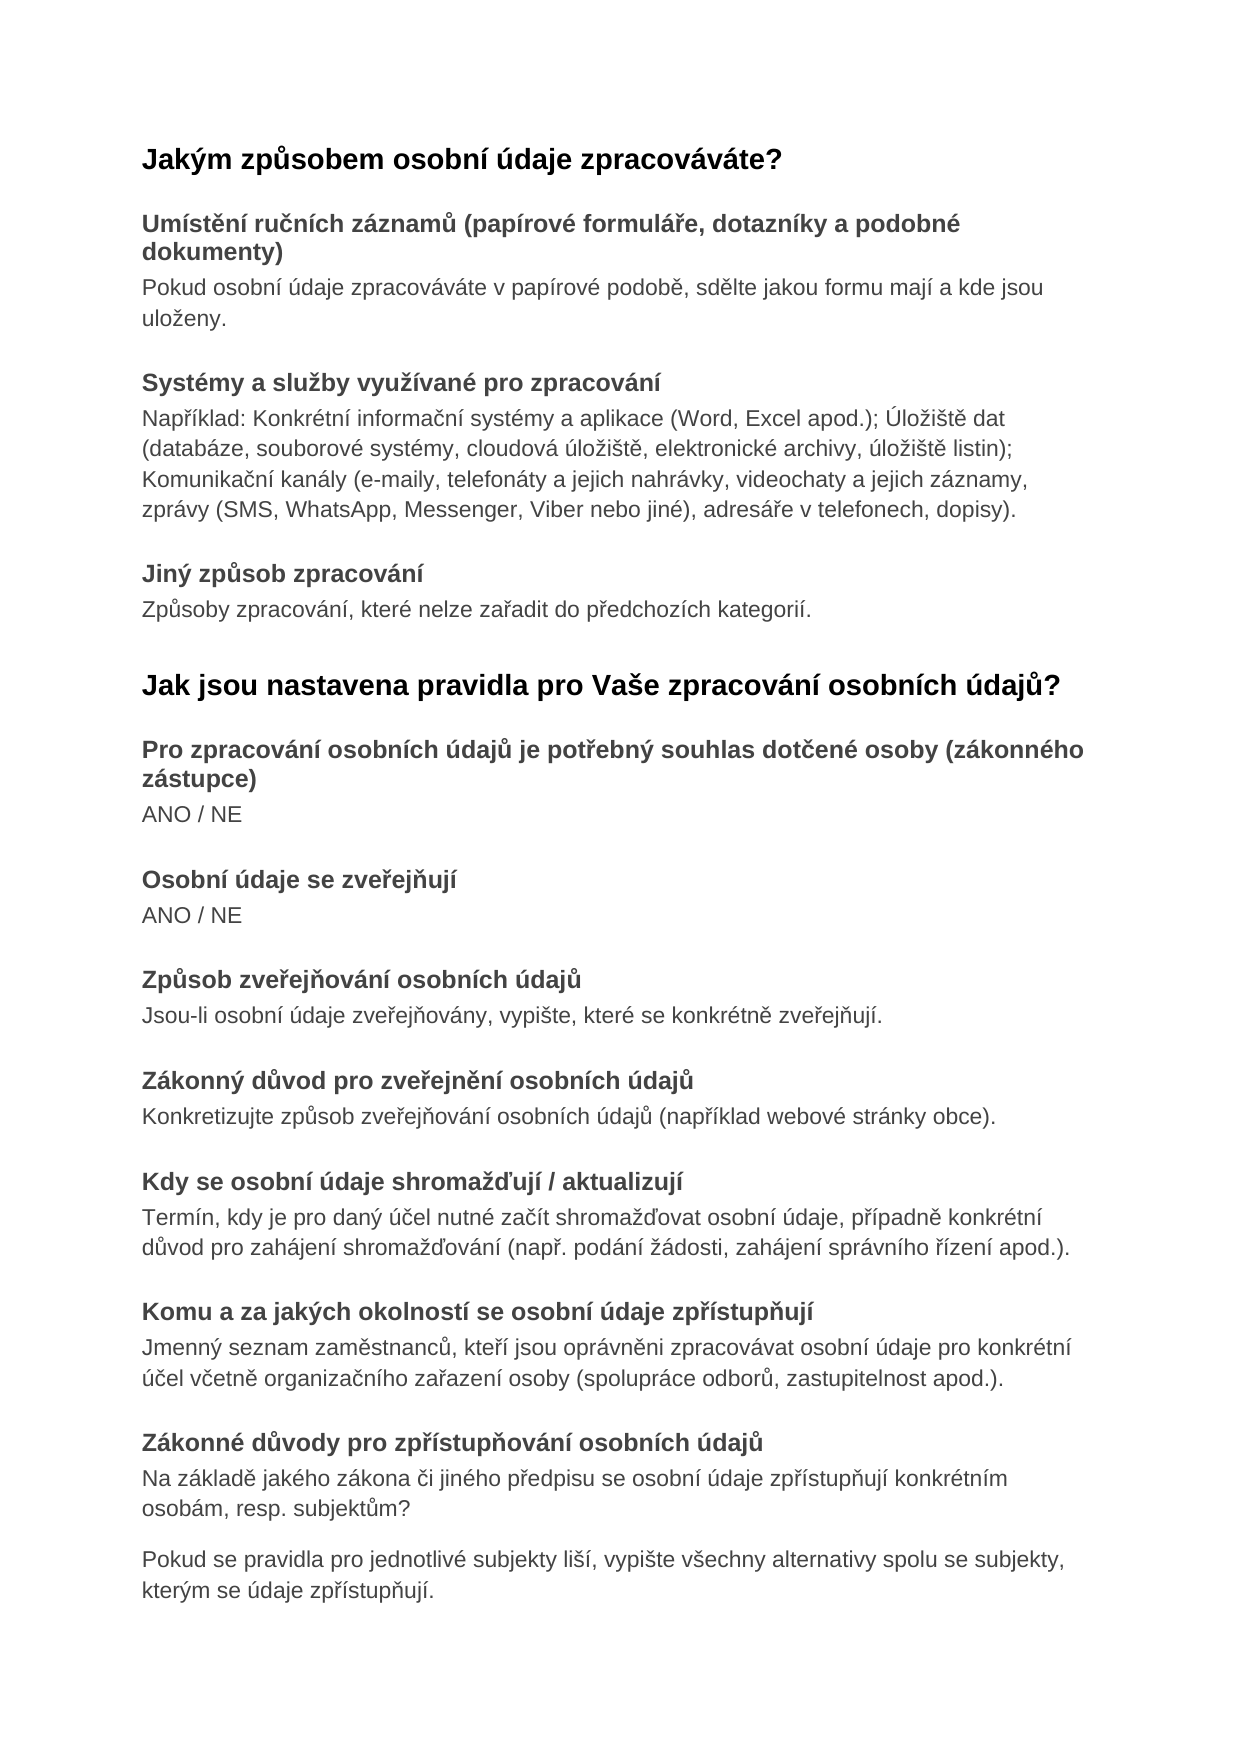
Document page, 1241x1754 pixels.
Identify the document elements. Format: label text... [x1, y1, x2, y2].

subtitle Komu a za jakých okolností se osobní údaje zpřístupňují [142, 1297, 1098, 1326]
text Termín, kdy je pro daný účel nutné začít shromažďovat osobní údaje, případně konkrétní důvod pro zahájení shromažďování (např. podání žádosti, zahájení správního řízení apod.). [142, 1203, 1098, 1260]
subtitle Jak jsou nastavena pravidla pro Vaše zpracování osobních údajů? [142, 668, 1098, 702]
text Jsou-li osobní údaje zveřejňovány, vypište, které se konkrétně zveřejňují. [142, 1002, 1098, 1029]
subtitle Pro zpracování osobních údajů je potřebný souhlas dotčené osoby (zákonného zástupce) [142, 735, 1098, 793]
subtitle Systémy a služby využívané pro zpracování [142, 368, 1098, 397]
text Pokud osobní údaje zpracováváte v papírové podobě, sdělte jakou formu mají a kde jsou uloženy. [142, 274, 1098, 331]
subtitle Jiný způsob zpracování [142, 559, 1098, 588]
text Jmenný seznam zaměstnanců, kteří jsou oprávněni zpracovávat osobní údaje pro konkrétní účel včetně organizačního zařazení osoby (spolupráce odborů, zastupitelnost apod.). [142, 1334, 1098, 1391]
text ANO / NE [142, 902, 1098, 928]
text Konkretizujte způsob zveřejňování osobních údajů (například webové stránky obce). [142, 1103, 1098, 1129]
text ANO / NE [142, 801, 1098, 827]
subtitle Osobní údaje se zveřejňují [142, 864, 1098, 893]
subtitle Kdy se osobní údaje shromažďují / aktualizují [142, 1166, 1098, 1195]
subtitle Zákonné důvody pro zpřístupňování osobních údajů [142, 1428, 1098, 1457]
text Například: Konkrétní informační systémy a aplikace (Word, Excel apod.); Úložiště dat (databáze, souborové systémy, cloudová úložiště, elektronické archivy, úložiště listin); Komunikační kanály (e-maily, telefonáty a jejich nahrávky, videochaty a jejich záznamy, zprávy (SMS, WhatsApp, Messenger, Viber nebo jiné), adresáře v telefonech, dopisy). [142, 405, 1098, 522]
subtitle Způsob zveřejňování osobních údajů [142, 965, 1098, 994]
subtitle Umístění ručních záznamů (papírové formuláře, dotazníky a podobné dokumenty) [142, 208, 1098, 266]
subtitle Jakým způsobem osobní údaje zpracováváte? [142, 142, 1098, 175]
text Způsoby zpracování, které nelze zařadit do předchozích kategorií. [142, 596, 1098, 623]
text Pokud se pravidla pro jednotlivé subjekty liší, vypište všechny alternativy spolu se subjekty, kterým se údaje zpřístupňují. [142, 1546, 1098, 1603]
text Na základě jakého zákona či jiného předpisu se osobní údaje zpřístupňují konkrétním osobám, resp. subjektům? [142, 1465, 1098, 1522]
subtitle Zákonný důvod pro zveřejnění osobních údajů [142, 1066, 1098, 1094]
